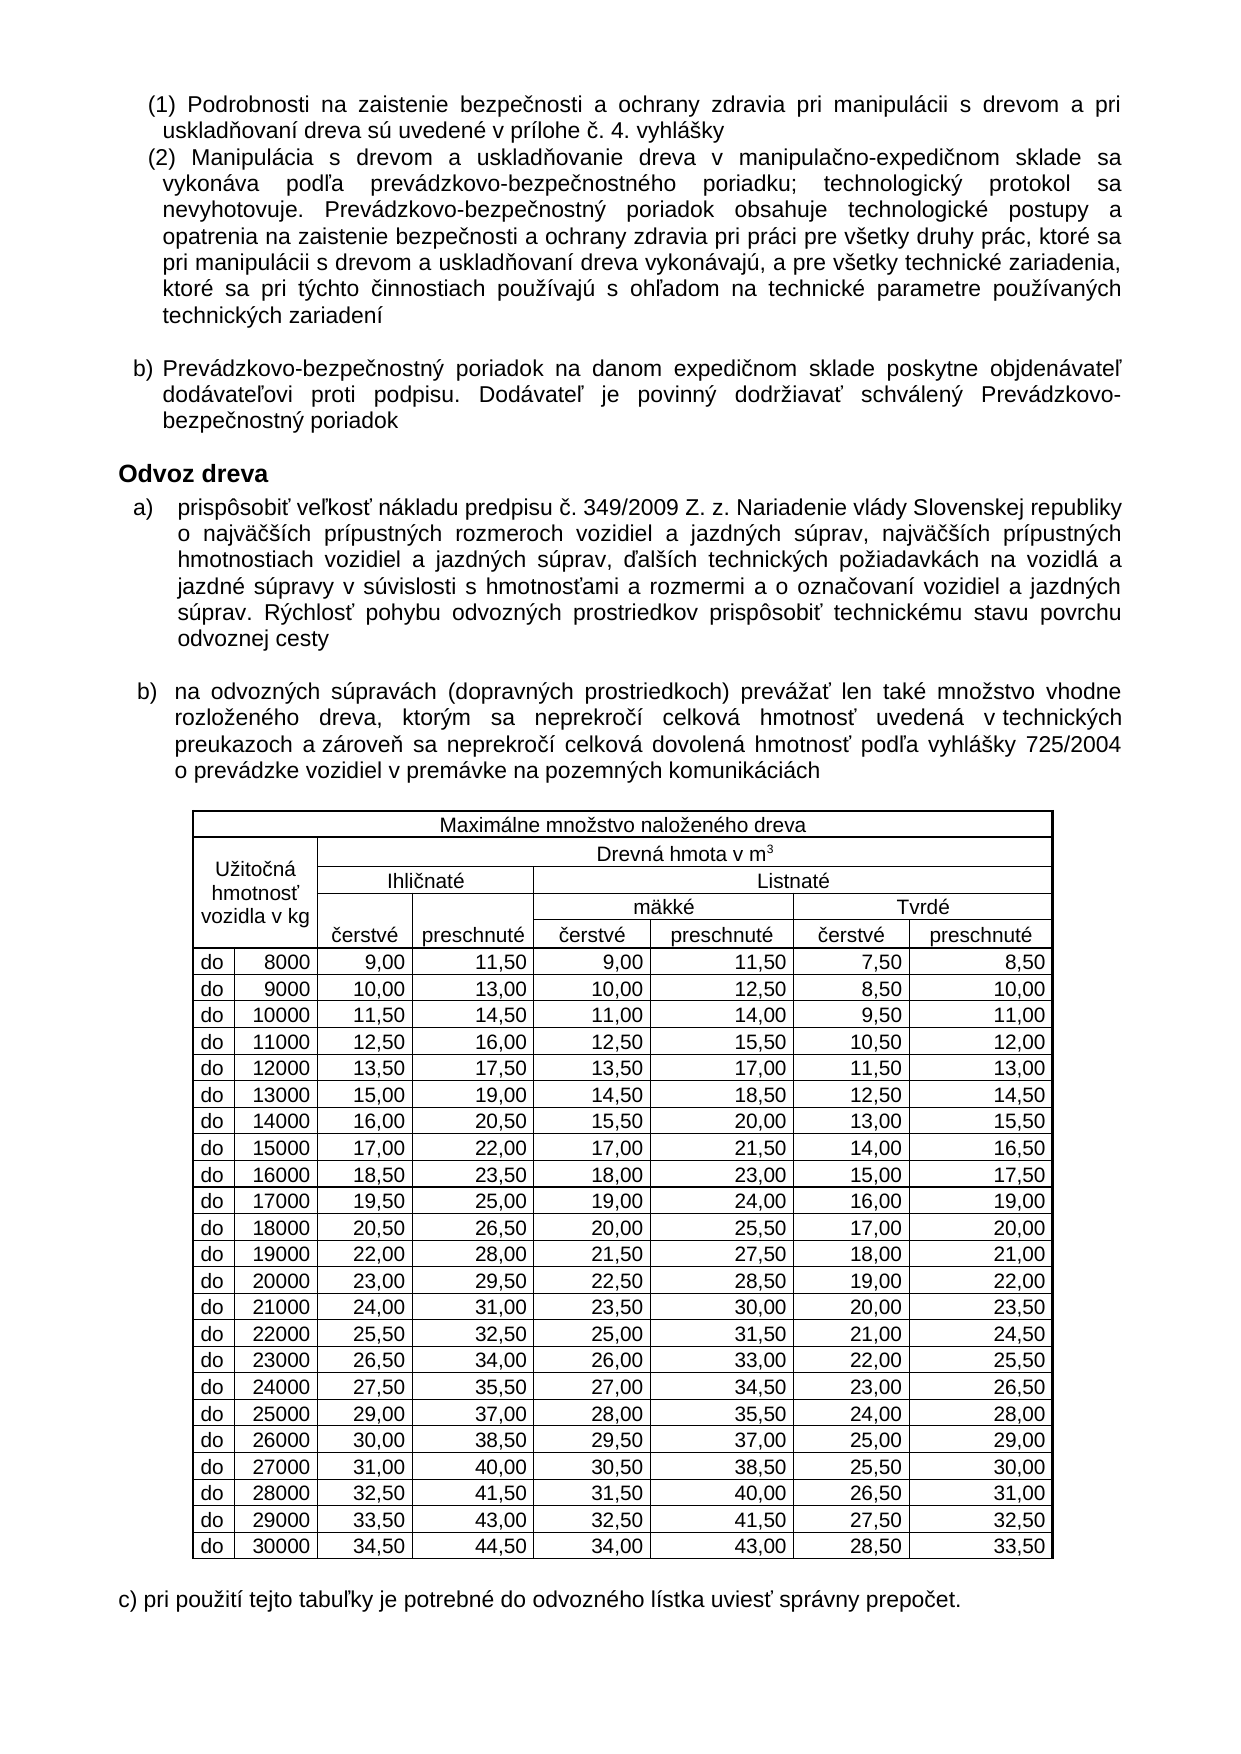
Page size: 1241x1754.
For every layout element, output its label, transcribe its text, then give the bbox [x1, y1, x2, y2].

table_cell 40,00 [651, 1480, 793, 1505]
table_cell 12,50 [534, 1028, 650, 1053]
table_cell 25,50 [910, 1347, 1051, 1372]
table_cell 37,00 [413, 1400, 533, 1425]
table_cell 28000 [235, 1480, 317, 1505]
text (1) Podrobnosti na zaistenie bezpečnosti a ochrany zdravia pri manipulácii s drevom a pri uskladňovaní dreva sú uvedené v prílohe č. 4. vyhlášky [148, 91, 1122, 144]
table_cell 20000 [235, 1267, 317, 1293]
table_cell 11,50 [413, 949, 533, 974]
table_cell 29,50 [413, 1267, 533, 1293]
table_cell čerstvé [534, 920, 650, 947]
table_cell 30,00 [318, 1426, 412, 1452]
table_cell 25,50 [318, 1320, 412, 1346]
table_cell 11,00 [910, 1001, 1051, 1027]
table_cell 23,50 [413, 1161, 533, 1186]
table_cell 27,50 [318, 1373, 412, 1399]
table_cell preschnuté [910, 920, 1051, 947]
table_cell 17,50 [910, 1161, 1051, 1186]
table_cell Užitočná hmotnosť vozidla v kg [194, 838, 317, 947]
table_cell 37,00 [651, 1426, 793, 1452]
table_cell 15000 [235, 1134, 317, 1160]
table_cell 28,50 [651, 1267, 793, 1293]
table_cell 8000 [235, 949, 317, 974]
table_cell 43,00 [651, 1533, 793, 1558]
table_cell do [194, 1028, 234, 1053]
table_cell 12,50 [651, 975, 793, 1000]
table_cell 34,00 [413, 1347, 533, 1372]
table_cell 31,00 [318, 1453, 412, 1478]
table_cell 23000 [235, 1347, 317, 1372]
table_cell 14,50 [534, 1081, 650, 1107]
table_cell 40,00 [413, 1453, 533, 1478]
table_cell preschnuté [651, 920, 793, 947]
table_cell 11,50 [651, 949, 793, 974]
table_cell 43,00 [413, 1506, 533, 1532]
table_cell 14,00 [794, 1134, 909, 1160]
table_cell 17,50 [413, 1055, 533, 1080]
table_cell 18,00 [794, 1241, 909, 1266]
table_cell 17,00 [651, 1055, 793, 1080]
table_cell 34,00 [534, 1533, 650, 1558]
table_cell 29,00 [910, 1426, 1051, 1452]
table_cell 21,00 [910, 1241, 1051, 1266]
table_cell do [194, 1055, 234, 1080]
table_cell 34,50 [318, 1533, 412, 1558]
table_cell 9,00 [318, 949, 412, 974]
table_cell do [194, 1506, 234, 1532]
table_cell do [194, 1081, 234, 1107]
table_cell 20,50 [413, 1108, 533, 1133]
table_cell 29000 [235, 1506, 317, 1532]
table_cell 28,00 [910, 1400, 1051, 1425]
table_cell 14,00 [651, 1001, 793, 1027]
table_cell 13,00 [794, 1108, 909, 1133]
table_cell 10,50 [794, 1028, 909, 1053]
table_cell do [194, 1134, 234, 1160]
list prispôsobiť veľkosť nákladu predpisu č. 349/2009 Z. z. Nariadenie vlády Slovenskej republiky o najväčších prípustných rozmeroch vozidiel a jazdných súprav, najväčších prípustných hmotnostiach vozidiel a jazdných súprav, ďalších technických požiadavkách na vozidlá a jazdné súpravy v súvislosti s hmotnosťami a rozmermi a o označovaní vozidiel a jazdných súprav. Rýchlosť pohybu odvozných prostriedkov prispôsobiť technickému stavu povrchu odvoznej cesty [133, 493, 1122, 652]
table_cell 19,00 [413, 1081, 533, 1107]
table_cell 26,50 [910, 1373, 1051, 1399]
table_cell 8,50 [910, 949, 1051, 974]
table_cell do [194, 1108, 234, 1133]
table_cell 17000 [235, 1188, 317, 1213]
table_cell 19000 [235, 1241, 317, 1266]
table_cell 7,50 [794, 949, 909, 974]
table_cell do [194, 1347, 234, 1372]
table_cell 32,50 [910, 1506, 1051, 1532]
table_cell 30,00 [910, 1453, 1051, 1478]
table_cell 17,00 [318, 1134, 412, 1160]
table_cell 32,50 [318, 1480, 412, 1505]
table_cell 21000 [235, 1294, 317, 1319]
table_cell 25,00 [794, 1426, 909, 1452]
table_cell 27000 [235, 1453, 317, 1478]
table_cell 11,50 [794, 1055, 909, 1080]
text c) pri použití tejto tabuľky je potrebné do odvozného lístka uviesť správny prepočet. [118, 1586, 1122, 1612]
table_cell čerstvé [318, 894, 412, 947]
list Odvoz dreva [118, 458, 1122, 487]
table_cell čerstvé [794, 920, 909, 947]
table_cell 13,50 [318, 1055, 412, 1080]
table_cell 30,00 [651, 1294, 793, 1319]
table_cell 26,00 [534, 1347, 650, 1372]
table_cell 31,00 [413, 1294, 533, 1319]
table_cell 13000 [235, 1081, 317, 1107]
table_cell 15,00 [318, 1081, 412, 1107]
table_cell 33,00 [651, 1347, 793, 1372]
table_cell do [194, 1400, 234, 1425]
table_cell 35,50 [651, 1400, 793, 1425]
table_cell 24,00 [651, 1188, 793, 1213]
table_cell 28,50 [794, 1533, 909, 1558]
table_cell 20,00 [910, 1214, 1051, 1239]
table_cell 15,50 [534, 1108, 650, 1133]
table_cell 20,50 [318, 1214, 412, 1239]
table_cell 33,50 [318, 1506, 412, 1532]
table_cell do [194, 1533, 234, 1558]
table_cell do [194, 1001, 234, 1027]
table_cell 23,00 [318, 1267, 412, 1293]
table_cell 14000 [235, 1108, 317, 1133]
table_cell 22,50 [534, 1267, 650, 1293]
table_cell 12,50 [794, 1081, 909, 1107]
table_cell 33,50 [910, 1533, 1051, 1558]
list Prevádzkovo-bezpečnostný poriadok na danom expedičnom sklade poskytne objdenávateľ dodávateľovi proti podpisu. Dodávateľ je povinný dodržiavať schválený Prevádzkovo-bezpečnostný poriadok [133, 354, 1122, 433]
table_cell 28,00 [534, 1400, 650, 1425]
table_cell 27,00 [534, 1373, 650, 1399]
table_cell 19,50 [318, 1188, 412, 1213]
table_cell 26,50 [794, 1480, 909, 1505]
table_cell 41,50 [413, 1480, 533, 1505]
table_cell 22,00 [413, 1134, 533, 1160]
table_cell 13,00 [910, 1055, 1051, 1080]
table_cell 12,50 [318, 1028, 412, 1053]
table_cell do [194, 1373, 234, 1399]
table_cell 30,50 [534, 1453, 650, 1478]
table_cell 22,00 [910, 1267, 1051, 1293]
table_cell 30000 [235, 1533, 317, 1558]
table_cell 18,50 [318, 1161, 412, 1186]
table_cell 9,50 [794, 1001, 909, 1027]
table_cell do [194, 975, 234, 1000]
table_cell 22000 [235, 1320, 317, 1346]
table_cell 29,00 [318, 1400, 412, 1425]
table_cell 17,00 [534, 1134, 650, 1160]
table_cell 18,50 [651, 1081, 793, 1107]
table_cell 22,00 [318, 1241, 412, 1266]
table_cell 28,00 [413, 1241, 533, 1266]
table_cell 13,50 [534, 1055, 650, 1080]
table_cell 23,00 [651, 1161, 793, 1186]
text (2) Manipulácia s drevom a uskladňovanie dreva v manipulačno-expedičnom sklade sa vykonáva podľa prevádzkovo-bezpečnostného poriadku; technologický protokol sa nevyhotovuje. Prevádzkovo-bezpečnostný poriadok obsahuje technologické postupy a opatrenia na zaistenie bezpečnosti a ochrany zdravia pri práci pre všetky druhy prác, ktoré sa pri manipulácii s drevom a uskladňovaní dreva vykonávajú, a pre všetky technické zariadenia, ktoré sa pri týchto činnostiach používajú s ohľadom na technické parametre používaných technických zariadení [148, 144, 1122, 328]
table_cell 16,00 [794, 1188, 909, 1213]
table_cell do [194, 1214, 234, 1239]
table_cell 24,50 [910, 1320, 1051, 1346]
table_cell Drevná hmota v m3 [318, 838, 1051, 866]
table_cell 31,50 [651, 1320, 793, 1346]
table_cell do [194, 1294, 234, 1319]
table_cell do [194, 1161, 234, 1186]
table_cell 9,00 [534, 949, 650, 974]
table_cell 18,00 [534, 1161, 650, 1186]
table_cell 23,50 [910, 1294, 1051, 1319]
table_cell 19,00 [794, 1267, 909, 1293]
table_cell 25,00 [413, 1188, 533, 1213]
table_cell preschnuté [413, 894, 533, 947]
table_cell 26000 [235, 1426, 317, 1452]
table_cell do [194, 1241, 234, 1266]
table_cell 26,50 [318, 1347, 412, 1372]
table_cell 10000 [235, 1001, 317, 1027]
table_cell 38,50 [651, 1453, 793, 1478]
table_cell 13,00 [413, 975, 533, 1000]
table_cell 31,50 [534, 1480, 650, 1505]
list na odvozných súpravách (dopravných prostriedkoch) prevážať len také množstvo vhodne rozloženého dreva, ktorým sa neprekročí celková hmotnosť uvedená v technických preukazoch a zároveň sa neprekročí celková dovolená hmotnosť podľa vyhlášky 725/2004 o prevádzke vozidiel v premávke na pozemných komunikáciách [137, 678, 1122, 783]
table_cell 34,50 [651, 1373, 793, 1399]
table_cell 15,50 [910, 1108, 1051, 1133]
table_cell 18000 [235, 1214, 317, 1239]
table_cell 25,50 [794, 1453, 909, 1478]
table_cell 20,00 [794, 1294, 909, 1319]
table_cell 16,50 [910, 1134, 1051, 1160]
table_cell 19,00 [534, 1188, 650, 1213]
table_cell Listnaté [534, 867, 1051, 893]
table_cell 14,50 [413, 1001, 533, 1027]
table_cell do [194, 1188, 234, 1213]
table_cell Ihličnaté [318, 867, 533, 893]
table_cell 16000 [235, 1161, 317, 1186]
table_cell 17,00 [794, 1214, 909, 1239]
table_cell 16,00 [413, 1028, 533, 1053]
table_cell 38,50 [413, 1426, 533, 1452]
table_cell 24,00 [794, 1400, 909, 1425]
table_cell 10,00 [910, 975, 1051, 1000]
table_cell 27,50 [651, 1241, 793, 1266]
table_cell 24,00 [318, 1294, 412, 1319]
table_cell 32,50 [413, 1320, 533, 1346]
table_cell 15,50 [651, 1028, 793, 1053]
table_cell 20,00 [534, 1214, 650, 1239]
table_cell 21,50 [651, 1134, 793, 1160]
table_cell 10,00 [534, 975, 650, 1000]
table_header Maximálne množstvo naloženého dreva [194, 812, 1051, 836]
table_cell 35,50 [413, 1373, 533, 1399]
table_cell 25,50 [651, 1214, 793, 1239]
table_cell 21,00 [794, 1320, 909, 1346]
table_cell 19,00 [910, 1188, 1051, 1213]
table_cell 12000 [235, 1055, 317, 1080]
table_cell 15,00 [794, 1161, 909, 1186]
table_cell do [194, 1453, 234, 1478]
table_cell 20,00 [651, 1108, 793, 1133]
table_cell 23,50 [534, 1294, 650, 1319]
table_cell 11,50 [318, 1001, 412, 1027]
table_cell do [194, 949, 234, 974]
table_cell 23,00 [794, 1373, 909, 1399]
table_cell do [194, 1426, 234, 1452]
table_cell 25,00 [534, 1320, 650, 1346]
table_cell 8,50 [794, 975, 909, 1000]
table_cell 12,00 [910, 1028, 1051, 1053]
table_cell do [194, 1267, 234, 1293]
table_cell 32,50 [534, 1506, 650, 1532]
table_cell 11000 [235, 1028, 317, 1053]
table_cell Tvrdé [794, 894, 1051, 919]
table_cell 24000 [235, 1373, 317, 1399]
table_cell 21,50 [534, 1241, 650, 1266]
table_cell 44,50 [413, 1533, 533, 1558]
table_cell 14,50 [910, 1081, 1051, 1107]
table_cell 31,00 [910, 1480, 1051, 1505]
table_cell 41,50 [651, 1506, 793, 1532]
table_cell 25000 [235, 1400, 317, 1425]
table_cell 9000 [235, 975, 317, 1000]
table_cell 27,50 [794, 1506, 909, 1532]
table_cell 22,00 [794, 1347, 909, 1372]
table_cell mäkké [534, 894, 793, 919]
table_cell do [194, 1480, 234, 1505]
table_cell 10,00 [318, 975, 412, 1000]
table_cell 16,00 [318, 1108, 412, 1133]
table_cell do [194, 1320, 234, 1346]
table_cell 26,50 [413, 1214, 533, 1239]
table_cell 29,50 [534, 1426, 650, 1452]
table_cell 11,00 [534, 1001, 650, 1027]
